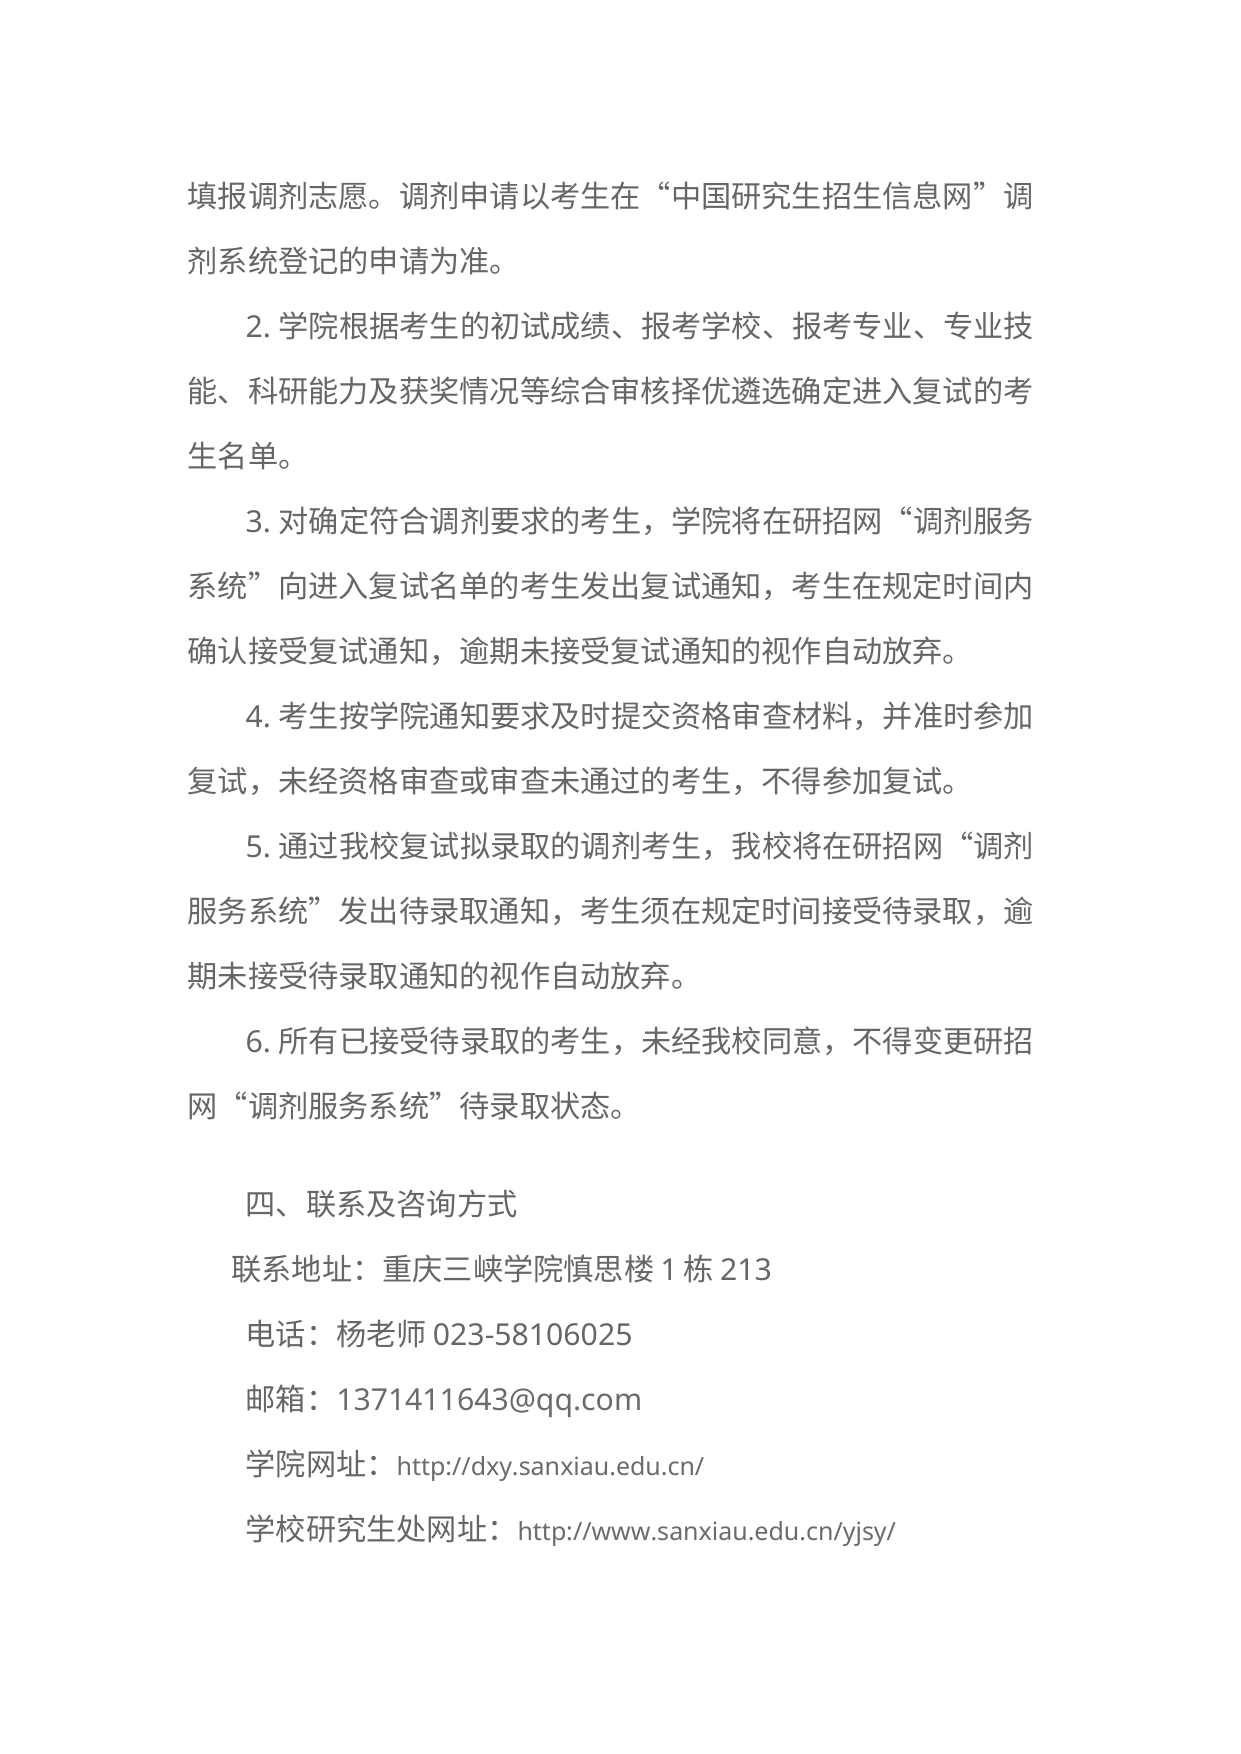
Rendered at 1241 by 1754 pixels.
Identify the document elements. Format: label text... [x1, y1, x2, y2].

text 学校研究生处网址：http://www.sanxiau.edu.cn/yjsy/ [187, 1494, 1053, 1559]
text 四、联系及咨询方式 [187, 1169, 1053, 1234]
text 邮箱：1371411643@qq.com [187, 1364, 1053, 1429]
text 电话：杨老师023-58106025 [187, 1299, 1053, 1364]
text 学院网址：http://dxy.sanxiau.edu.cn/ [187, 1429, 1053, 1494]
text 3. 对确定符合调剂要求的考生，学院将在研招网“调剂服务系统”向进入复试名单的考生发出复试通知，考生在规定时间内确认接受复试通知，逾期未接受复试通知的视作自动放弃。 [187, 487, 1053, 682]
text 5. 通过我校复试拟录取的调剂考生，我校将在研招网“调剂服务系统”发出待录取通知，考生须在规定时间接受待录取，逾期未接受待录取通知的视作自动放弃。 [187, 812, 1053, 1007]
text 2. 学院根据考生的初试成绩、报考学校、报考专业、专业技能、科研能力及获奖情况等综合审核择优遴选确定进入复试的考生名单。 [187, 292, 1053, 487]
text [187, 162, 1053, 292]
text 4. 考生按学院通知要求及时提交资格审查材料，并准时参加复试，未经资格审查或审查未通过的考生，不得参加复试。 [187, 682, 1053, 812]
text 联系地址：重庆三峡学院慎思楼1栋213 [231, 1234, 1053, 1299]
text 6. 所有已接受待录取的考生，未经我校同意，不得变更研招网“调剂服务系统”待录取状态。 [187, 1007, 1053, 1137]
